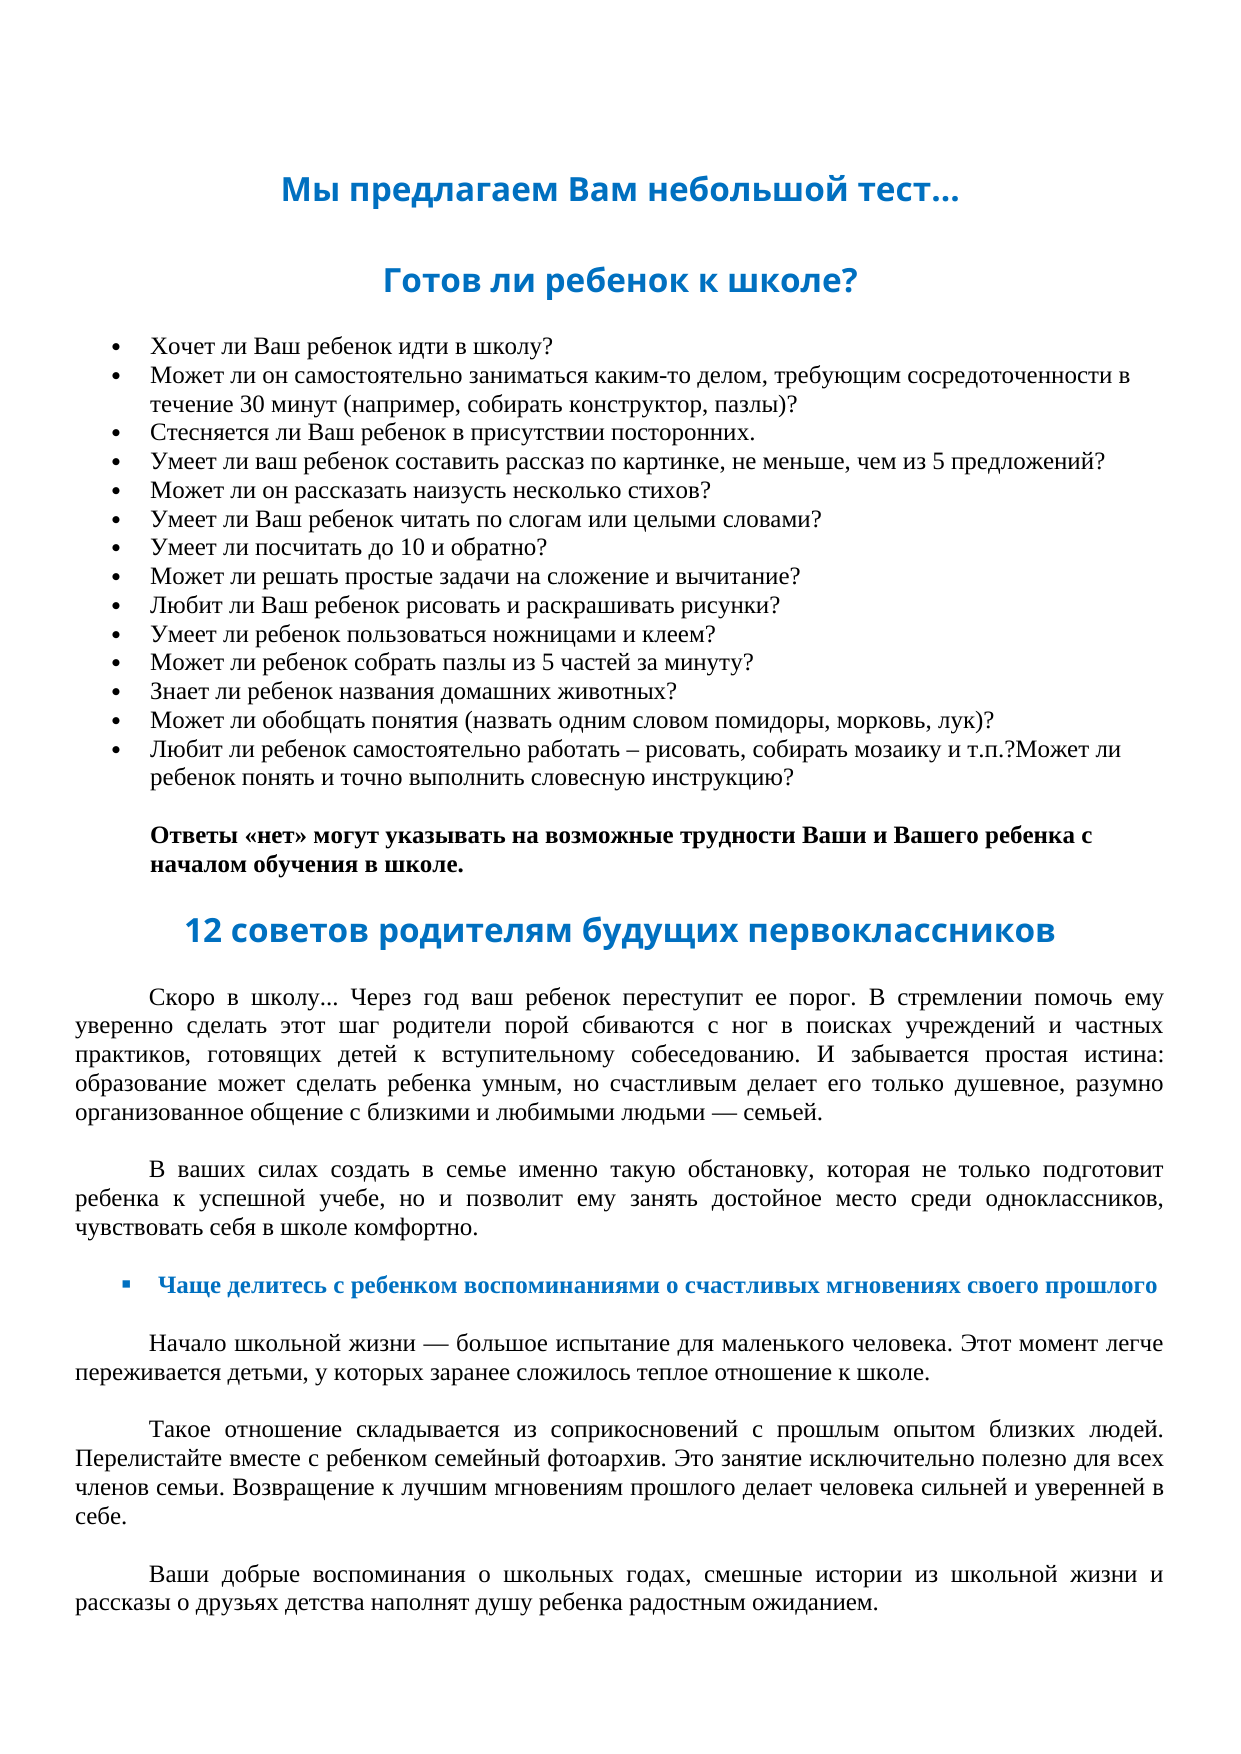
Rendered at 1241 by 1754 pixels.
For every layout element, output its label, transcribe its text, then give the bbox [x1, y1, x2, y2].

text Скоро в школу... Через год ваш ребенок переступит ее порог. В стремлении помочь ему уверенно сделать этот шаг родители порой сбиваются с ног в поисках учреждений и частных практиков, готовящих детей к вступительному собеседованию. И забывается простая истина: образование может сделать ребенка умным, но счастливым делает его только душевное, разумно организованное общение с близкими и любимыми людьми — семьей. [75, 982, 1165, 1125]
list Может ли он рассказать наизусть несколько стихов? [112, 475, 1165, 504]
list Любит ли Ваш ребенок рисовать и раскрашивать рисунки? [112, 590, 1165, 619]
list Чаще делитесь с ребенком воспоминаниями о счастливых мгновениях своего прошлого [120, 1270, 1165, 1299]
list Стесняется ли Ваш ребенок в присутствии посторонних. [112, 417, 1165, 446]
text Ваши добрые воспоминания о школьных годах, смешные истории из школьной жизни и рассказы о друзьях детства наполнят душу ребенка радостным ожиданием. [75, 1559, 1165, 1616]
list Хочет ли Ваш ребенок идти в школу? [112, 331, 1165, 360]
list Знает ли ребенок названия домашних животных? [112, 676, 1165, 705]
list Может ли ребенок собрать пазлы из 5 частей за минуту? [112, 647, 1165, 676]
list Может ли он самостоятельно заниматься каким-то делом, требующим сосредоточенности в течение 30 минут (например, собирать конструктор, пазлы)? [112, 360, 1165, 417]
list Может ли решать простые задачи на сложение и вычитание? [112, 561, 1165, 590]
list Умеет ли Ваш ребенок читать по слогам или целыми словами? [112, 504, 1165, 532]
text 12 советов родителям будущих первоклассников [75, 907, 1165, 952]
text Ответы «нет» могут указывать на возможные трудности Ваши и Вашего ребенка с началом обучения в школе. [150, 820, 1165, 878]
text Мы предлагаем Вам небольшой тест… [75, 166, 1165, 211]
list Любит ли ребенок самостоятельно работать – рисовать, собирать мозаику и т.п.?Может ли ребенок понять и точно выполнить словесную инструкцию? [112, 734, 1165, 791]
list Умеет ли ребенок пользоваться ножницами и клеем? [112, 619, 1165, 647]
list Умеет ли посчитать до 10 и обратно? [112, 532, 1165, 561]
text Готов ли ребенок к школе? [75, 257, 1165, 302]
list Может ли обобщать понятия (назвать одним словом помидоры, морковь, лук)? [112, 705, 1165, 734]
text В ваших силах создать в семье именно такую обстановку, которая не только подготовит ребенка к успешной учебе, но и позволит ему занять достойное место среди одноклассников, чувствовать себя в школе комфортно. [75, 1154, 1165, 1241]
list Умеет ли ваш ребенок составить рассказ по картинке, не меньше, чем из 5 предложений? [112, 446, 1165, 475]
text Такое отношение складывается из соприкосновений с прошлым опытом близких людей. Перелистайте вместе с ребенком семейный фотоархив. Это занятие исключительно полезно для всех членов семьи. Возвращение к лучшим мгновениям прошлого делает человека сильней и уверенней в себе. [75, 1414, 1165, 1529]
text Начало школьной жизни — большое испытание для маленького человека. Этот момент легче переживается детьми, у которых заранее сложилось теплое отношение к школе. [75, 1328, 1165, 1385]
